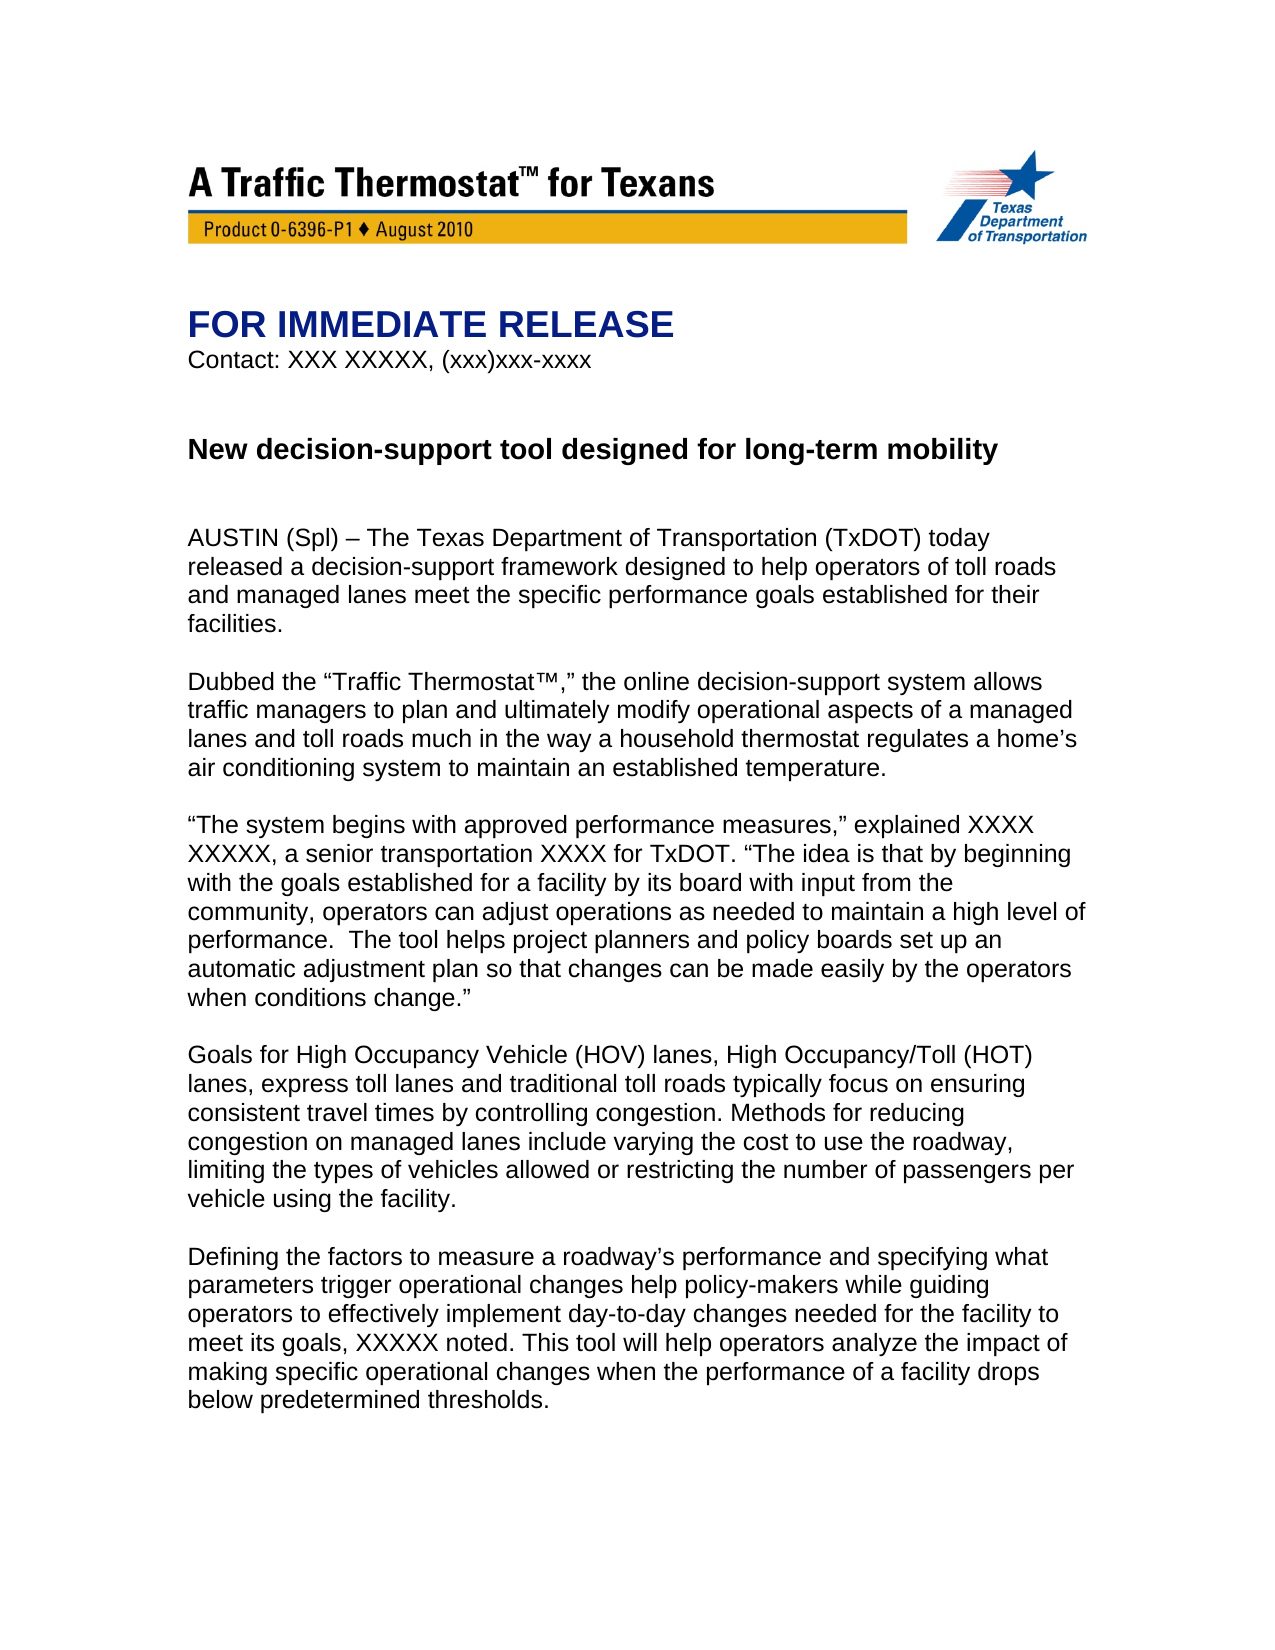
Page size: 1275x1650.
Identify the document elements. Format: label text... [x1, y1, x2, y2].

text FOR IMMEDIATE RELEASE [187, 302, 1087, 346]
text Dubbed the “Traffic Thermostat™,” the online decision-support system allows traffic managers to plan and ultimately modify operational aspects of a managed lanes and toll roads much in the way a household thermostat regulates a home’s air conditioning system to maintain an established temperature. [187, 667, 1087, 782]
text “The system begins with approved performance measures,” explained XXXX XXXXX, a senior transportation XXXX for TxDOT. “The idea is that by beginning with the goals established for a facility by its board with input from the community, operators can adjust operations as needed to maintain a high level of performance. The tool helps project planners and policy boards set up an automatic adjustment plan so that changes can be made easily by the operators when conditions change.” [187, 810, 1087, 1012]
text New decision-support tool designed for long-term mobility [187, 432, 1087, 465]
picture [187, 150, 1088, 245]
text Goals for High Occupancy Vehicle (HOV) lanes, High Occupancy/Toll (HOT) lanes, express toll lanes and traditional toll roads typically focus on ensuring consistent travel times by controlling congestion. Methods for reducing congestion on managed lanes include varying the cost to use the roadway, limiting the types of vehicles allowed or restricting the number of passengers per vehicle using the facility. [187, 1040, 1087, 1213]
text Contact: XXX XXXXX, (xxx)xxx-xxxx [187, 346, 1087, 374]
text Defining the factors to measure a roadway’s performance and specifying what parameters trigger operational changes help policy-makers while guiding operators to effectively implement day-to-day changes needed for the facility to meet its goals, XXXXX noted. This tool will help operators analyze the impact of making specific operational changes when the performance of a facility drops below predetermined thresholds. [187, 1242, 1087, 1414]
text AUSTIN (Spl) – The Texas Department of Transportation (TxDOT) today released a decision-support framework designed to help operators of toll roads and managed lanes meet the specific performance goals established for their facilities. [187, 523, 1087, 638]
